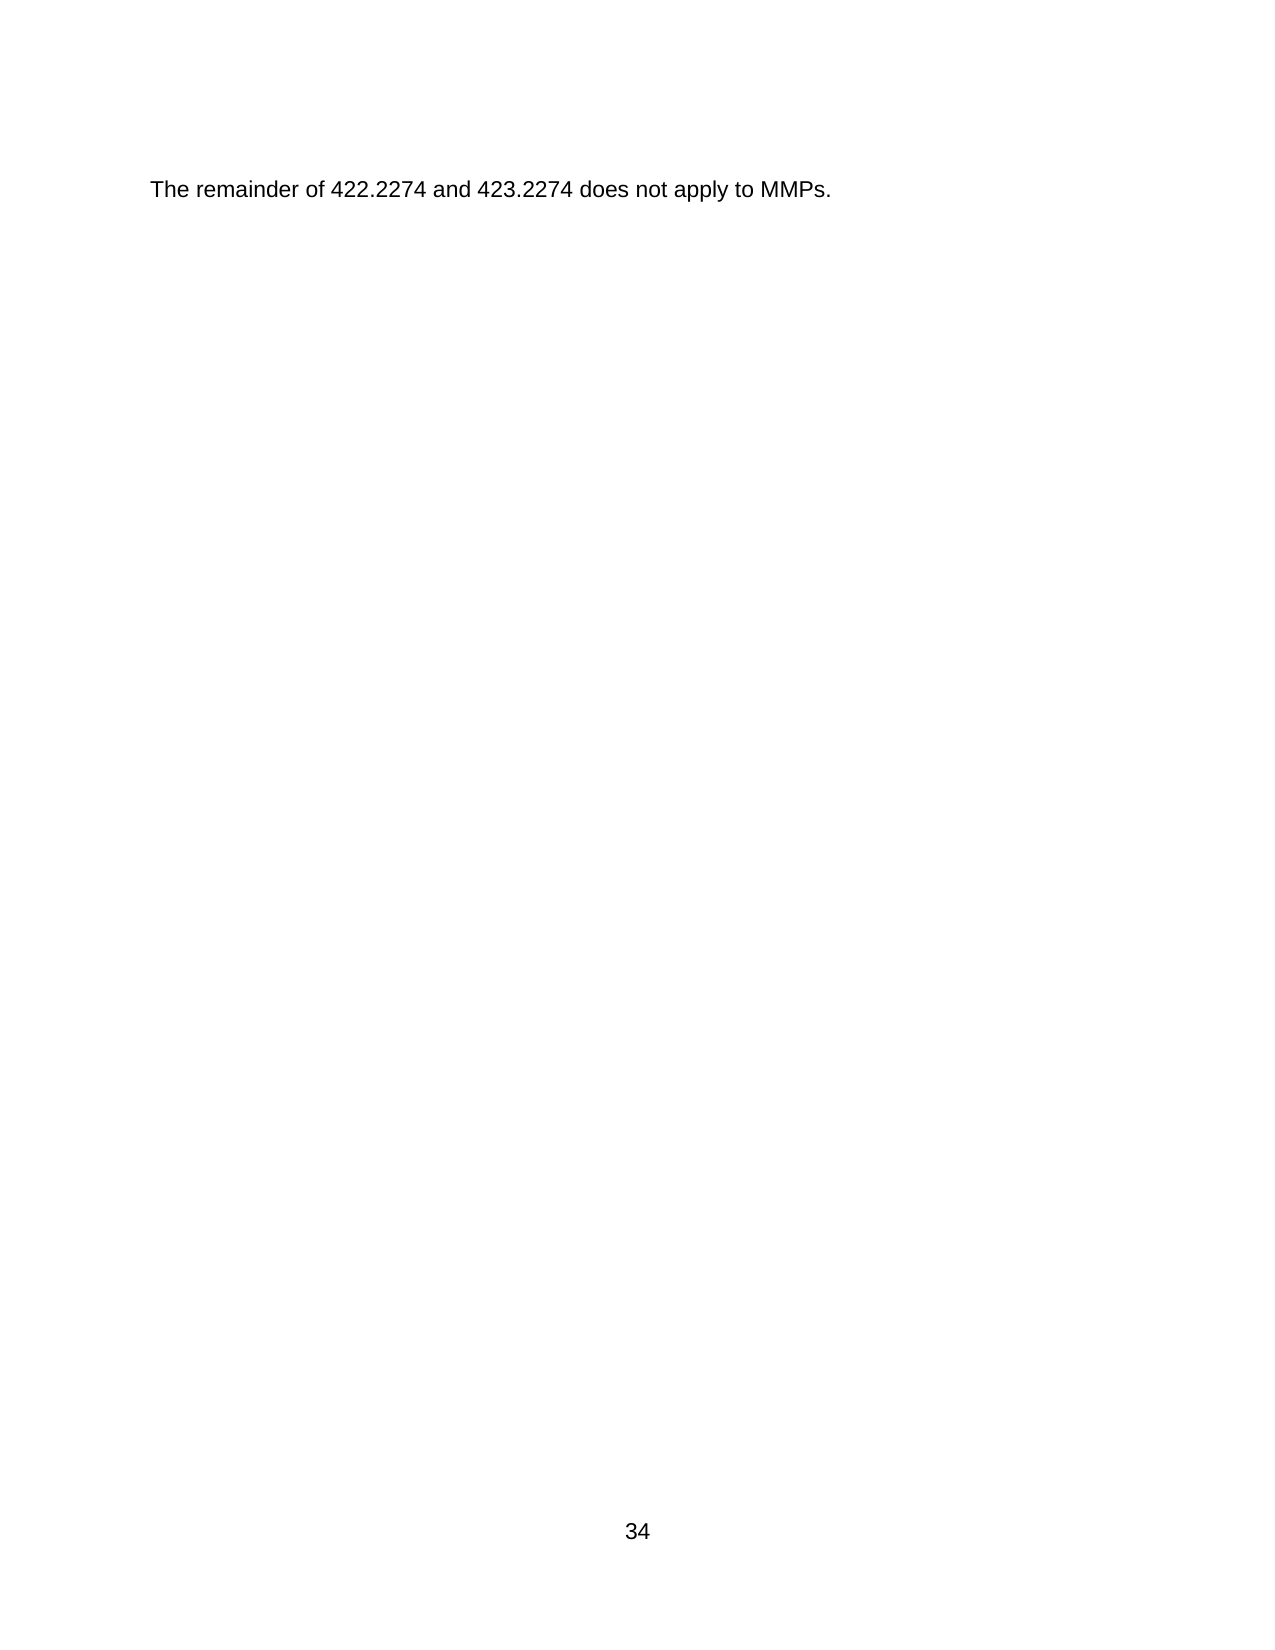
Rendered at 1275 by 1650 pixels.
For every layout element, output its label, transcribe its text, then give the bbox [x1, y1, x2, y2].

text The remainder of 422.2274 and 423.2274 does not apply to MMPs. [150, 176, 1125, 203]
